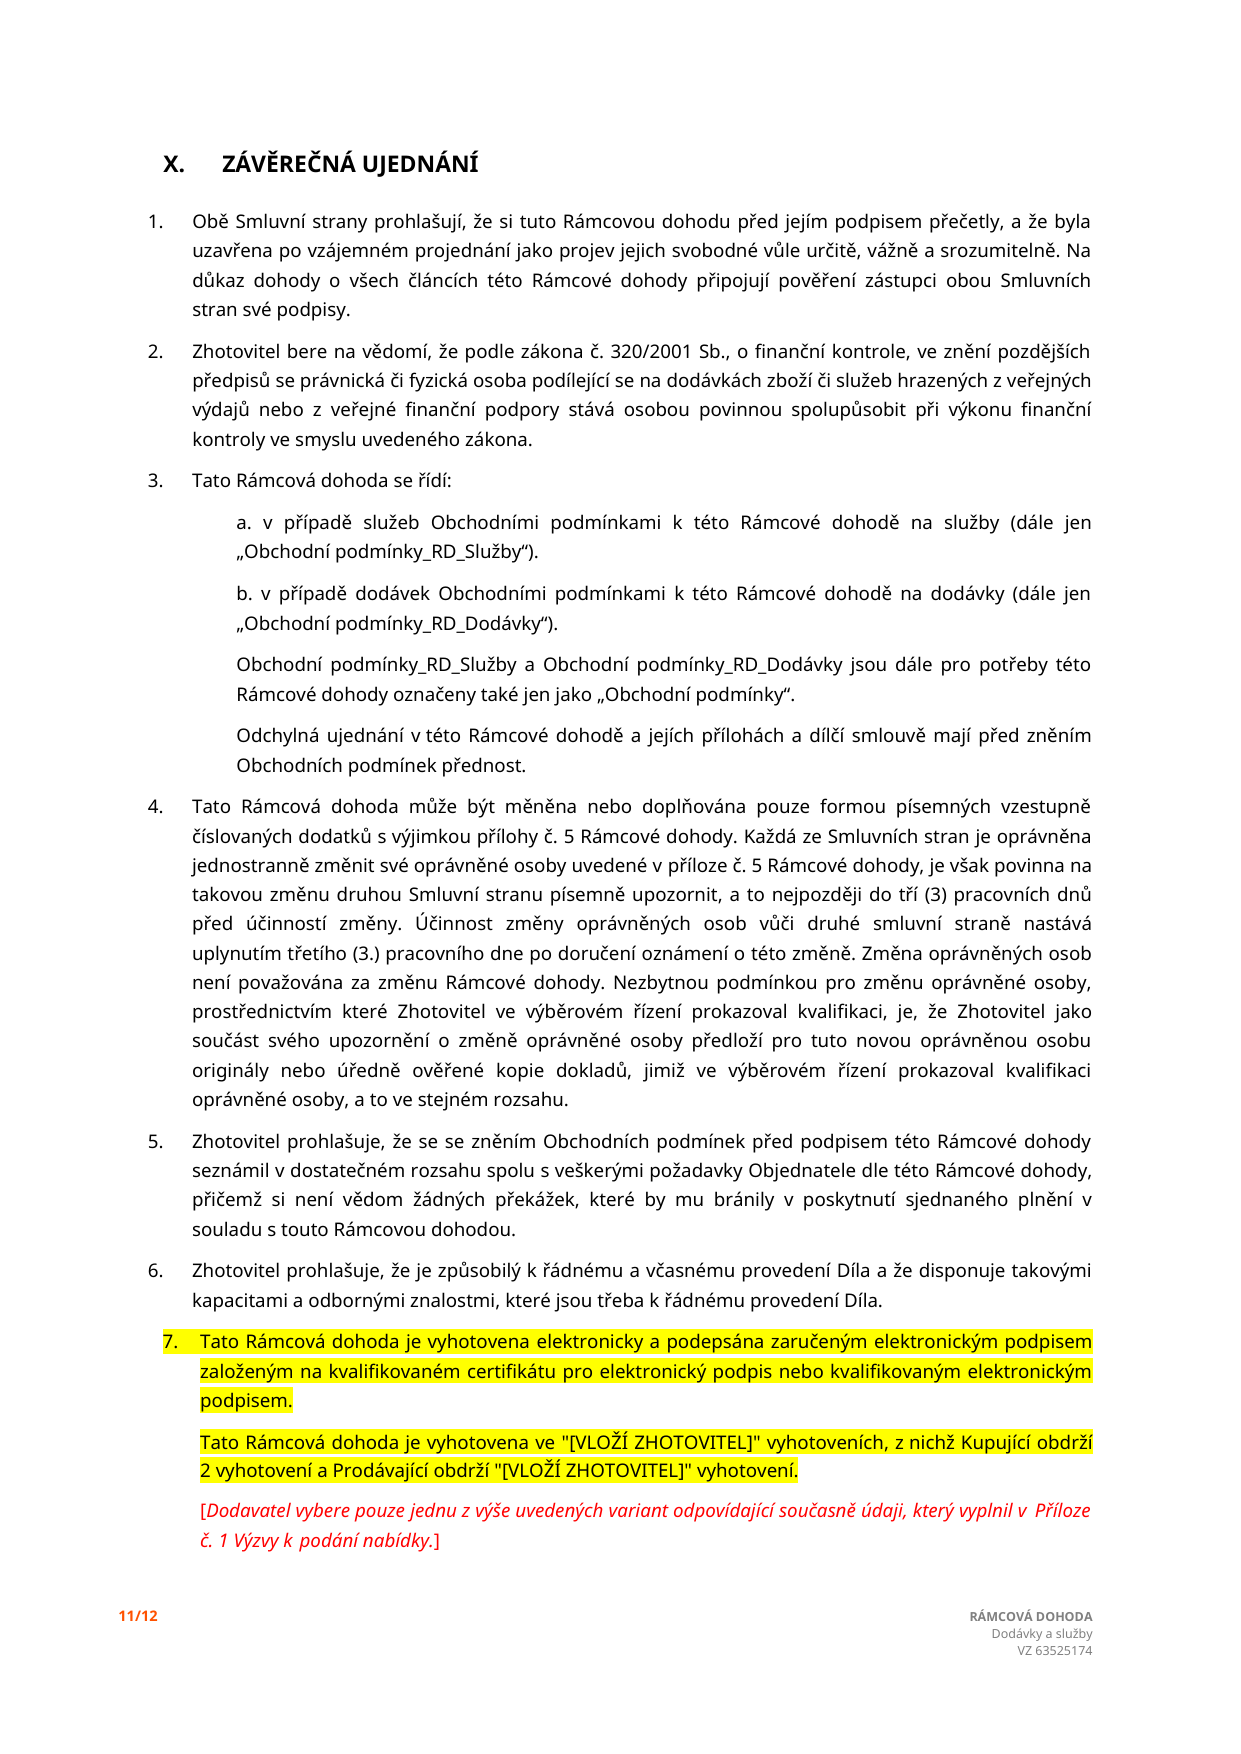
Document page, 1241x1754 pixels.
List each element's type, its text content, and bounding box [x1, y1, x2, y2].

list Tato Rámcová dohoda je vyhotovena elektronicky a podepsána zaručeným elektronickým podpisem založeným na kvalifikovaném certifikátu pro elektronický podpis nebo kvalifikovaným elektronickým podpisem. [162, 1329, 1093, 1413]
list Zhotovitel prohlašuje, že je způsobilý k řádnému a včasnému provedení Díla a že disponuje takovými kapacitami a odbornými znalostmi, které jsou třeba k řádnému provedení Díla. [148, 1258, 1093, 1312]
list Zhotovitel prohlašuje, že se se zněním Obchodních podmínek před podpisem této Rámcové dohody seznámil v dostatečném rozsahu spolu s veškerými požadavky Objednatele dle této Rámcové dohody, přičemž si není vědom žádných překážek, které by mu bránily v poskytnutí sjednaného plnění v souladu s touto Rámcovou dohodou. [148, 1128, 1093, 1241]
list Tato Rámcová dohoda je vyhotovena ve "[VLOŽÍ ZHOTOVITEL]" vyhotoveních, z nichž Kupující obdrží 2 vyhotovení a Prodávající obdrží "[VLOŽÍ ZHOTOVITEL]" vyhotovení. [200, 1454, 1093, 1483]
list Tato Rámcová dohoda se řídí: [148, 468, 1093, 493]
text [Dodavatel vybere pouze jednu z výše uvedených variant odpovídající současně údaji, který vyplnil v Příloze č. 1 Výzvy k podání nabídky.] [200, 1498, 1093, 1552]
text a. v případě služeb Obchodními podmínkami k této Rámcové dohodě na služby (dále jen „Obchodní podmínky_RD_Služby“). [236, 509, 1093, 564]
text Obchodní podmínky_RD_Služby a Obchodní podmínky_RD_Dodávky jsou dále pro potřeby této Rámcové dohody označeny také jen jako „Obchodní podmínky“. [236, 652, 1093, 706]
list Tato Rámcová dohoda může být měněna nebo doplňována pouze formou písemných vzestupně číslovaných dodatků s výjimkou přílohy č. 5 Rámcové dohody. Každá ze Smluvních stran je oprávněna jednostranně změnit své oprávněné osoby uvedené v příloze č. 5 Rámcové dohody, je však povinna na takovou změnu druhou Smluvní stranu písemně upozornit, a to nejpozději do tří (3) pracovních dnů před účinností změny. Účinnost změny oprávněných osob vůči druhé smluvní straně nastává uplynutím třetího (3.) pracovního dne po doručení oznámení o této změně. Změna oprávněných osob není považována za změnu Rámcové dohody. Nezbytnou podmínkou pro změnu oprávněné osoby, prostřednictvím které Zhotovitel ve výběrovém řízení prokazoval kvalifikaci, je, že Zhotovitel jako součást svého upozornění o změně oprávněné osoby předloží pro tuto novou oprávněnou osobu originály nebo úředně ověřené kopie dokladů, jimiž ve výběrovém řízení prokazoval kvalifikaci oprávněné osoby, a to ve stejném rozsahu. [148, 794, 1093, 1112]
list ZÁVĚREČNÁ UJEDNÁNÍ [185, 148, 1093, 179]
list Obě Smluvní strany prohlašují, že si tuto Rámcovou dohodu před jejím podpisem přečetly, a že byla uzavřena po vzájemném projednání jako projev jejich svobodné vůle určitě, vážně a srozumitelně. Na důkaz dohody o všech článcích této Rámcové dohody připojují pověření zástupci obou Smluvních stran své podpisy. [148, 208, 1093, 322]
text b. v případě dodávek Obchodními podmínkami k této Rámcové dohodě na dodávky (dále jen „Obchodní podmínky_RD_Dodávky“). [236, 581, 1093, 635]
list Zhotovitel bere na vědomí, že podle zákona č. 320/2001 Sb., o finanční kontrole, ve znění pozdějších předpisů se právnická či fyzická osoba podílející se na dodávkách zboží či služeb hrazených z veřejných výdajů nebo z veřejné finanční podpory stává osobou povinnou spolupůsobit při výkonu finanční kontroly ve smyslu uvedeného zákona. [148, 338, 1093, 451]
text Odchylná ujednání v této Rámcové dohodě a jejích přílohách a dílčí smlouvě mají před zněním Obchodních podmínek přednost. [236, 723, 1093, 777]
